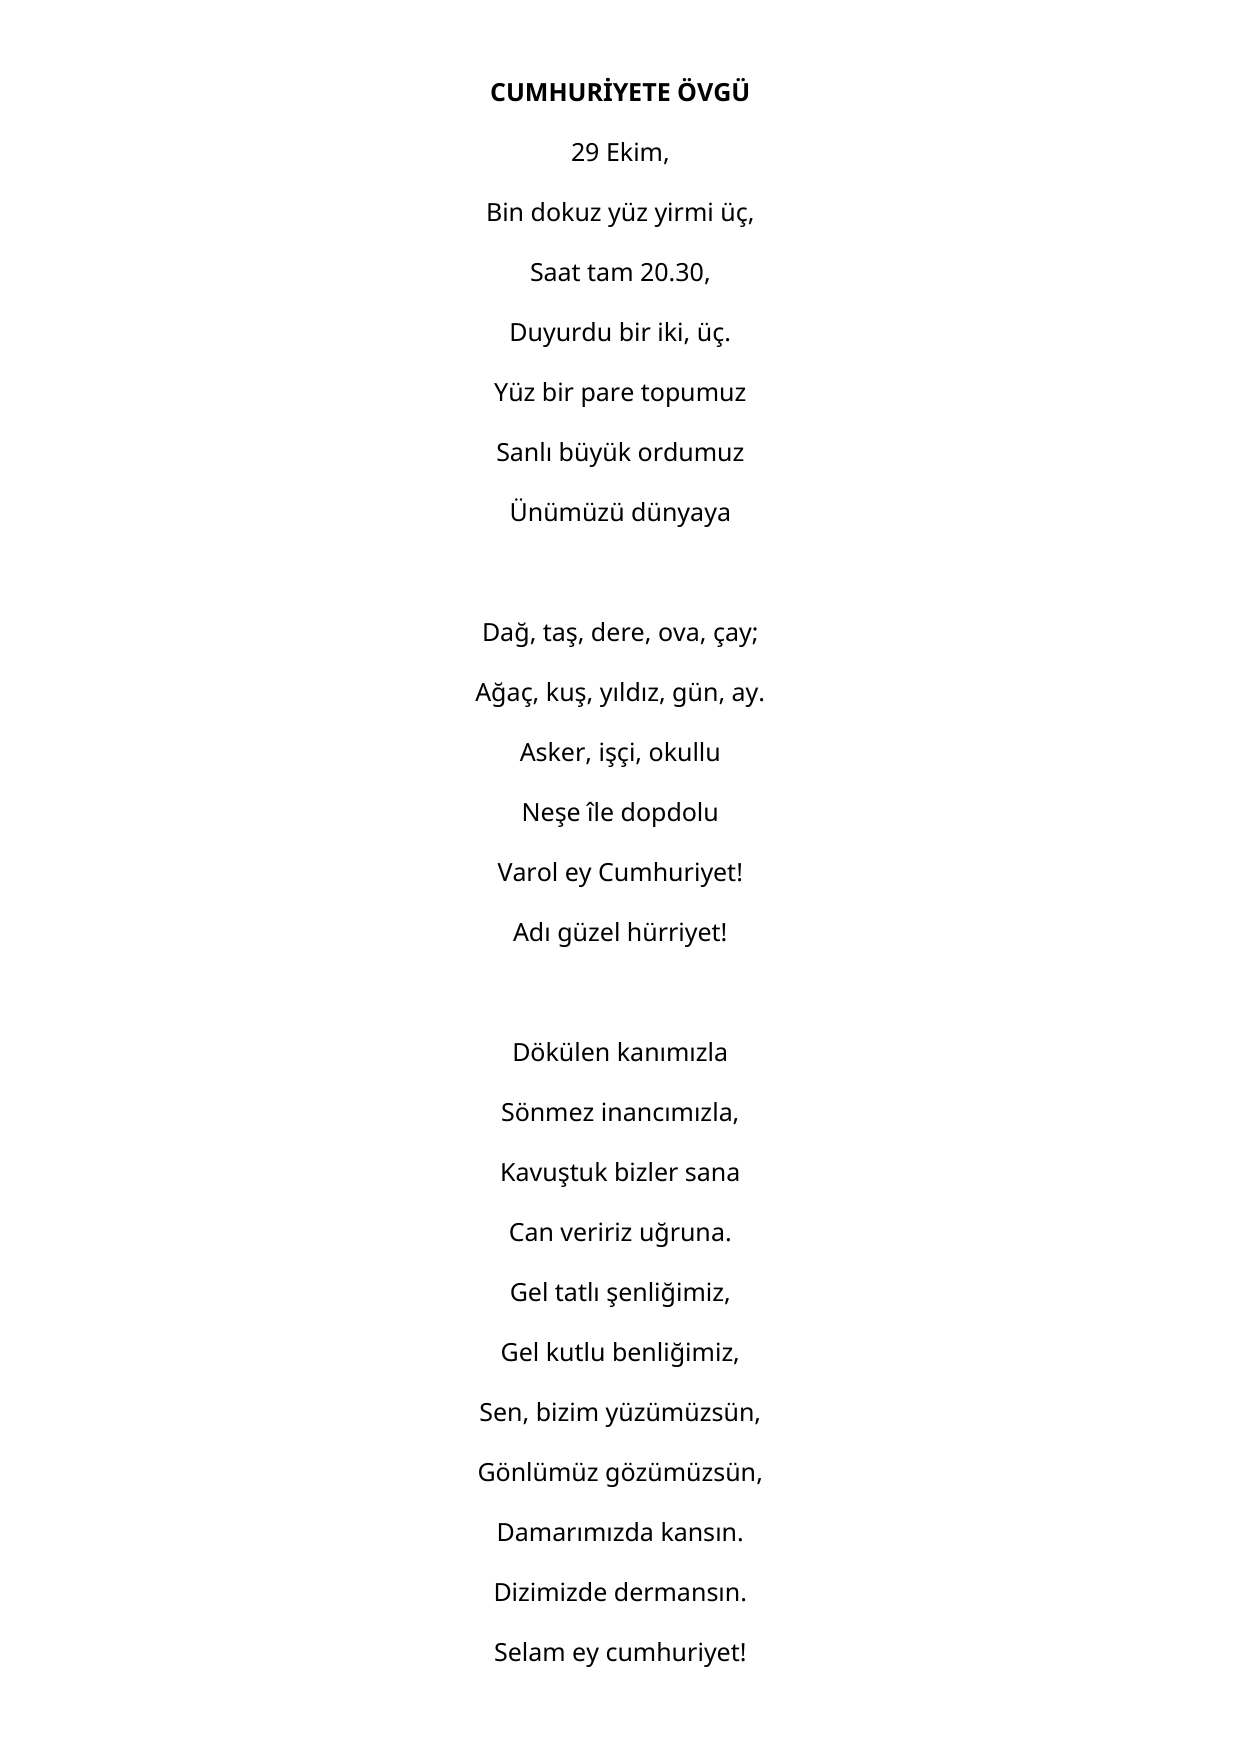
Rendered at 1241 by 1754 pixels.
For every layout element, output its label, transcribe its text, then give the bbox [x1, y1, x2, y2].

text Dökülen kanımızla [75, 1035, 1165, 1069]
text Varol ey Cumhuriyet! [75, 855, 1165, 889]
text Duyurdu bir iki, üç. [75, 315, 1165, 349]
text Gel tatlı şenliğimiz, [75, 1275, 1165, 1309]
text Can veririz uğruna. [75, 1215, 1165, 1249]
text Ünümüzü dünyaya [75, 495, 1165, 529]
text CUMHURİYETE ÖVGÜ [75, 75, 1165, 109]
text Dağ, taş, dere, ova, çay; [75, 615, 1165, 649]
text Selam ey cumhuriyet! [75, 1635, 1165, 1669]
text Gönlümüz gözümüzsün, [75, 1455, 1165, 1489]
text 29 Ekim, [75, 135, 1165, 169]
text Yüz bir pare topumuz [75, 375, 1165, 409]
text Ağaç, kuş, yıldız, gün, ay. [75, 675, 1165, 709]
text Asker, işçi, okullu [75, 735, 1165, 769]
text Dizimizde dermansın. [75, 1575, 1165, 1609]
text Sanlı büyük ordumuz [75, 435, 1165, 469]
text Kavuştuk bizler sana [75, 1155, 1165, 1189]
text Saat tam 20.30, [75, 255, 1165, 289]
text Adı güzel hürriyet! [75, 915, 1165, 949]
text Sen, bizim yüzümüzsün, [75, 1395, 1165, 1429]
text Sönmez inancımızla, [75, 1095, 1165, 1129]
text Neşe île dopdolu [75, 795, 1165, 829]
text Damarımızda kansın. [75, 1515, 1165, 1549]
text Bin dokuz yüz yirmi üç, [75, 195, 1165, 229]
text Gel kutlu benliğimiz, [75, 1335, 1165, 1369]
